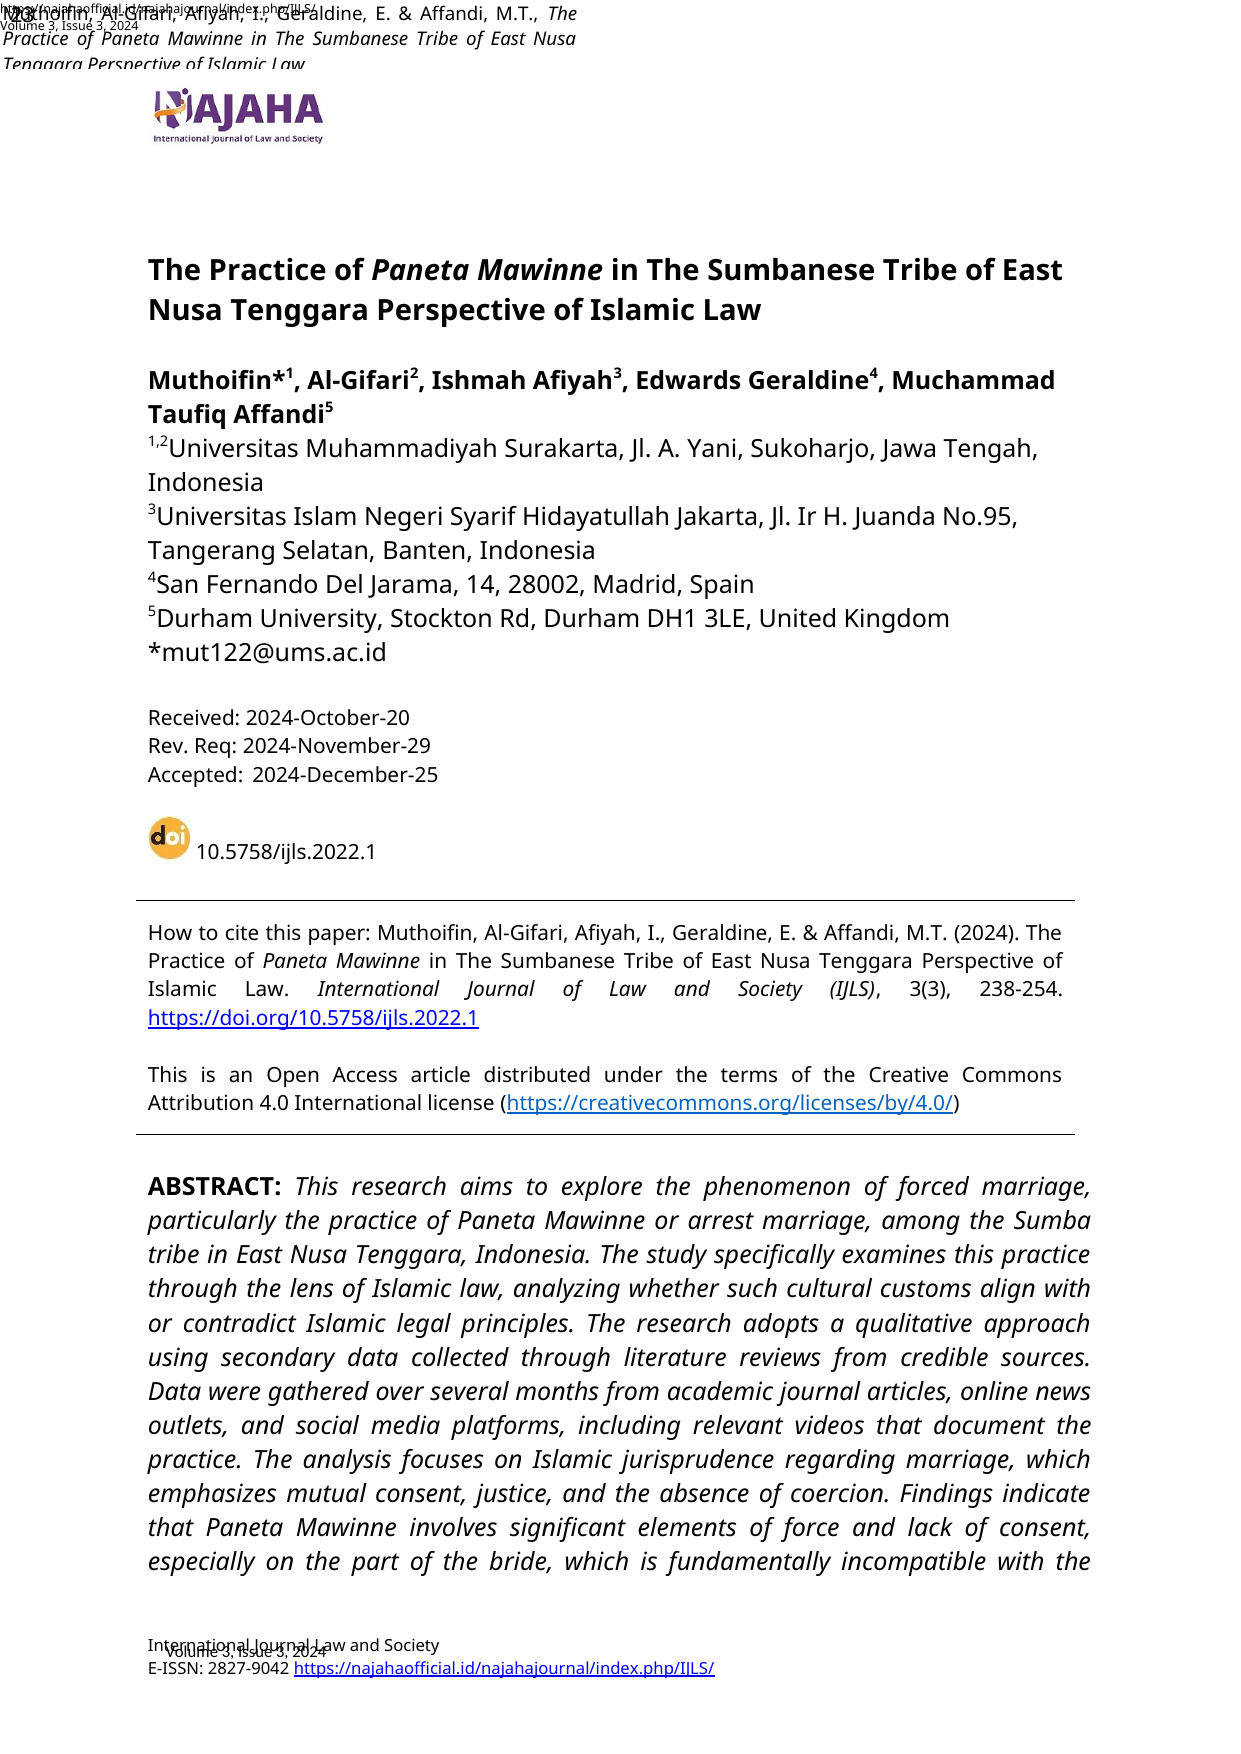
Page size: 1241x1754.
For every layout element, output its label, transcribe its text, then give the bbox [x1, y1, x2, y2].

table_header How to cite this paper: Muthoifin, Al-Gifari, Afiyah, I., Geraldine, E. & Affandi, M.T. (2024). The Practice of Paneta Mawinne in The Sumbanese Tribe of East Nusa Tenggara Perspective of Islamic Law. International Journal of Law and Society (IJLS), 3(3), 238-254. https://doi.org/10.5758/ijls.2022.1 This is an Open Access article distributed under the terms of the Creative Commons Attribution 4.0 International license (https://creativecommons.org/licenses/by/4.0/) [136, 901, 1074, 1134]
text Muthoifin*1, Al-Gifari2, Ishmah Afiyah3, Edwards Geraldine4, Muchammad Taufiq Affandi5 [148, 362, 1092, 431]
text 4San Fernando Del Jarama, 14, 28002, Madrid, Spain [148, 567, 1092, 601]
text The Practice of Paneta Mawinne in The Sumbanese Tribe of East Nusa Tenggara Perspective of Islamic Law [148, 249, 1092, 328]
picture [147, 75, 328, 158]
text 10.5758/ijls.2022.1 [148, 817, 1016, 866]
text Accepted: 2024-December-25 [148, 760, 1016, 788]
text 5Durham University, Stockton Rd, Durham DH1 3LE, United Kingdom [148, 601, 1092, 635]
text Received: 2024-October-20 [148, 703, 1016, 732]
text Rev. Req: 2024-November-29 [148, 732, 1016, 760]
text *mut122@ums.ac.id [148, 635, 1092, 669]
text 3Universitas Islam Negeri Syarif Hidayatullah Jakarta, Jl. Ir H. Juanda No.95, Tangerang Selatan, Banten, Indonesia [148, 499, 1092, 567]
text 1,2Universitas Muhammadiyah Surakarta, Jl. A. Yani, Sukoharjo, Jawa Tengah, Indonesia [148, 431, 1092, 499]
picture [147, 816, 191, 860]
